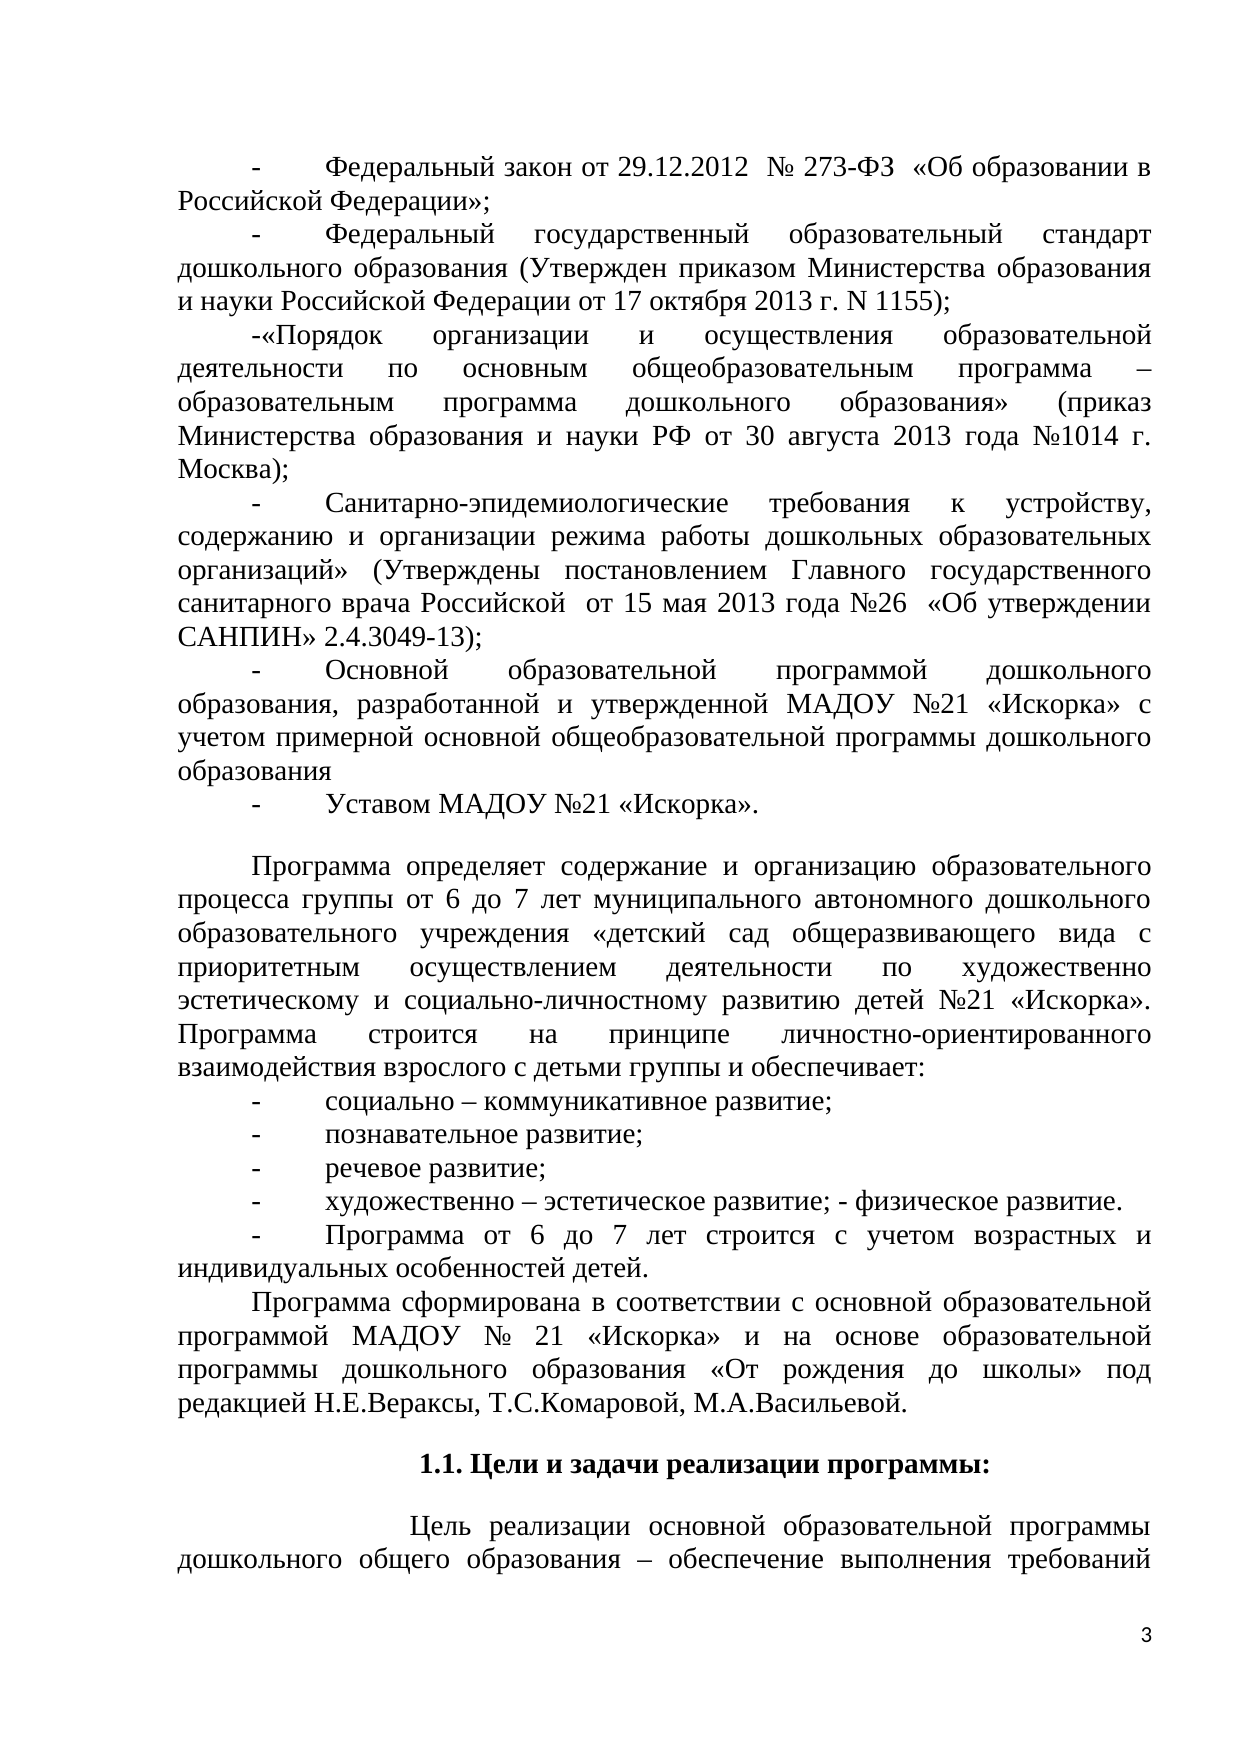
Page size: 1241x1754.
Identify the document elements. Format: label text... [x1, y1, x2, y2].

list Уставом МАДОУ №21 «Искорка». [177, 787, 1152, 820]
list социально – коммуникативное развитие; [177, 1083, 1152, 1116]
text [177, 1508, 1152, 1575]
list Санитарно-эпидемиологические требования к устройству, содержанию и организации режима работы дошкольных образовательных организаций» (Утверждены постановлением Главного государственного санитарного врача Российской от 15 мая 2013 года №26 «Об утверждении САНПИН» 2.4.3049-13); [177, 485, 1152, 652]
text 1.1. Цели и задачи реализации программы: [177, 1446, 1152, 1480]
text Программа определяет содержание и организацию образовательного процесса группы от 6 до 7 лет муниципального автономного дошкольного образовательного учреждения «детский сад общеразвивающего вида с приоритетным осуществлением деятельности по художественно эстетическому и социально-личностному развитию детей №21 «Искорка». Программа строится на принципе личностно-ориентированного взаимодействия взрослого с детьми группы и обеспечивает: [177, 848, 1152, 1083]
list художественно – эстетическое развитие; - физическое развитие. [177, 1183, 1152, 1217]
list Федеральный государственный образовательный стандарт дошкольного образования (Утвержден приказом Министерства образования и науки Российской Федерации от 17 октября 2013 г. N 1155); [177, 216, 1152, 317]
list Федеральный закон от 29.12.2012 № 273-ФЗ «Об образовании в Российской Федерации»; [177, 149, 1152, 216]
list Программа от 6 до 7 лет строится с учетом возрастных и индивидуальных особенностей детей. [177, 1217, 1152, 1284]
text Программа сформирована в соответствии с основной образовательной программой МАДОУ № 21 «Искорка» и на основе образовательной программы дошкольного образования «От рождения до школы» под редакцией Н.Е.Вераксы, Т.С.Комаровой, М.А.Васильевой. [177, 1284, 1152, 1418]
text -«Порядок организации и осуществления образовательной деятельности по основным общеобразовательным программа – образовательным программа дошкольного образования» (приказ Министерства образования и науки РФ от 30 августа 2013 года №1014 г. Москва); [177, 317, 1152, 485]
list Основной образовательной программой дошкольного образования, разработанной и утвержденной МАДОУ №21 «Искорка» с учетом примерной основной общеобразовательной программы дошкольного образования [177, 652, 1152, 787]
list познавательное развитие; [177, 1116, 1152, 1150]
list речевое развитие; [177, 1150, 1152, 1183]
